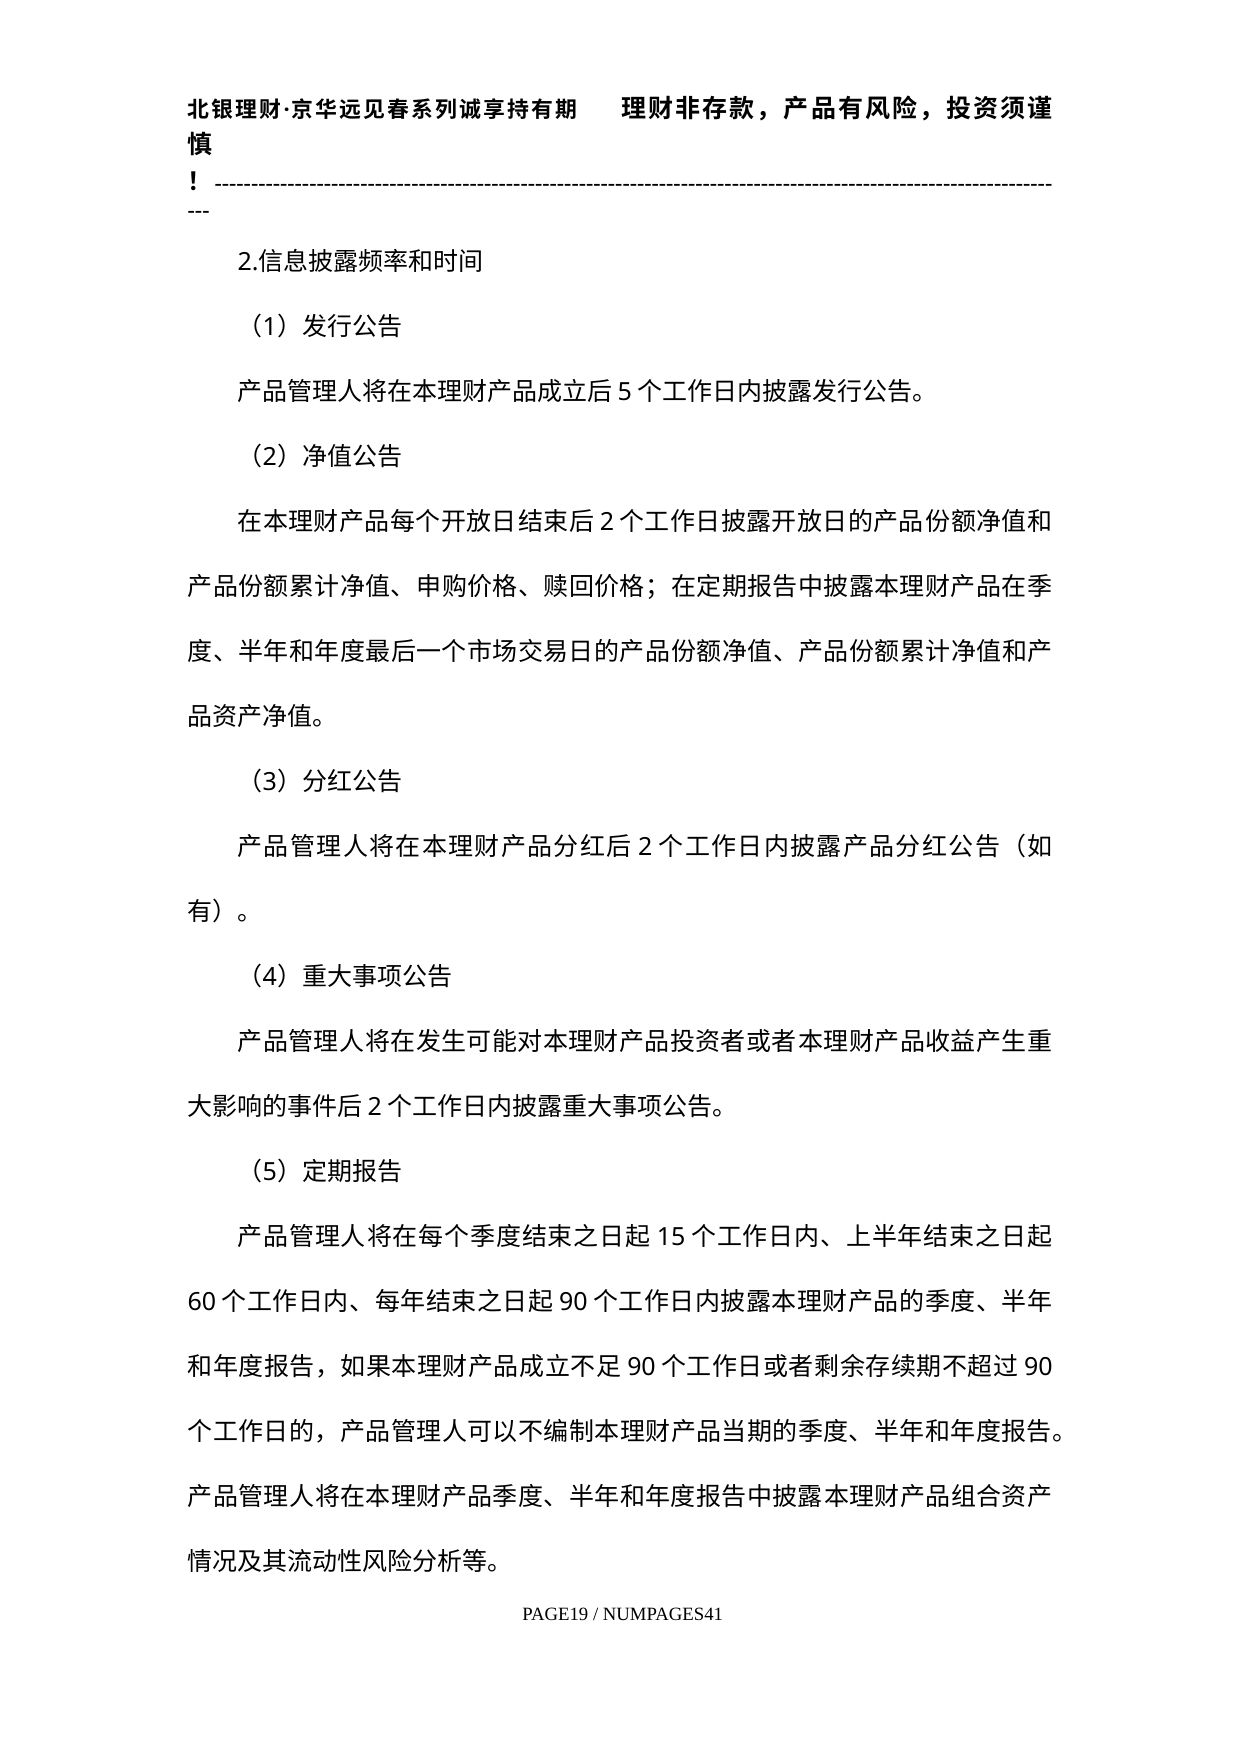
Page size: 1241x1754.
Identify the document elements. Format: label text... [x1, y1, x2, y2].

text （1）发行公告 [187, 292, 1053, 357]
text （5）定期报告 [187, 1137, 1053, 1202]
text 产品管理人将在本理财产品分红后2个工作日内披露产品分红公告（如有）。 [187, 812, 1053, 942]
text 产品管理人将在发生可能对本理财产品投资者或者本理财产品收益产生重大影响的事件后2个工作日内披露重大事项公告。 [187, 1007, 1053, 1137]
text 在本理财产品每个开放日结束后2个工作日披露开放日的产品份额净值和产品份额累计净值、申购价格、赎回价格；在定期报告中披露本理财产品在季度、半年和年度最后一个市场交易日的产品份额净值、产品份额累计净值和产品资产净值。 [187, 487, 1053, 747]
text （3）分红公告 [187, 747, 1053, 812]
text （2）净值公告 [187, 422, 1053, 487]
text 产品管理人将在本理财产品成立后5个工作日内披露发行公告。 [187, 357, 1053, 422]
text （4）重大事项公告 [187, 942, 1053, 1007]
text 产品管理人将在每个季度结束之日起15个工作日内、上半年结束之日起60个工作日内、每年结束之日起90个工作日内披露本理财产品的季度、半年和年度报告，如果本理财产品成立不足90个工作日或者剩余存续期不超过90个工作日的，产品管理人可以不编制本理财产品当期的季度、半年和年度报告。产品管理人将在本理财产品季度、半年和年度报告中披露本理财产品组合资产情况及其流动性风险分析等。 [187, 1202, 1053, 1592]
text 2.信息披露频率和时间 [187, 227, 1053, 292]
